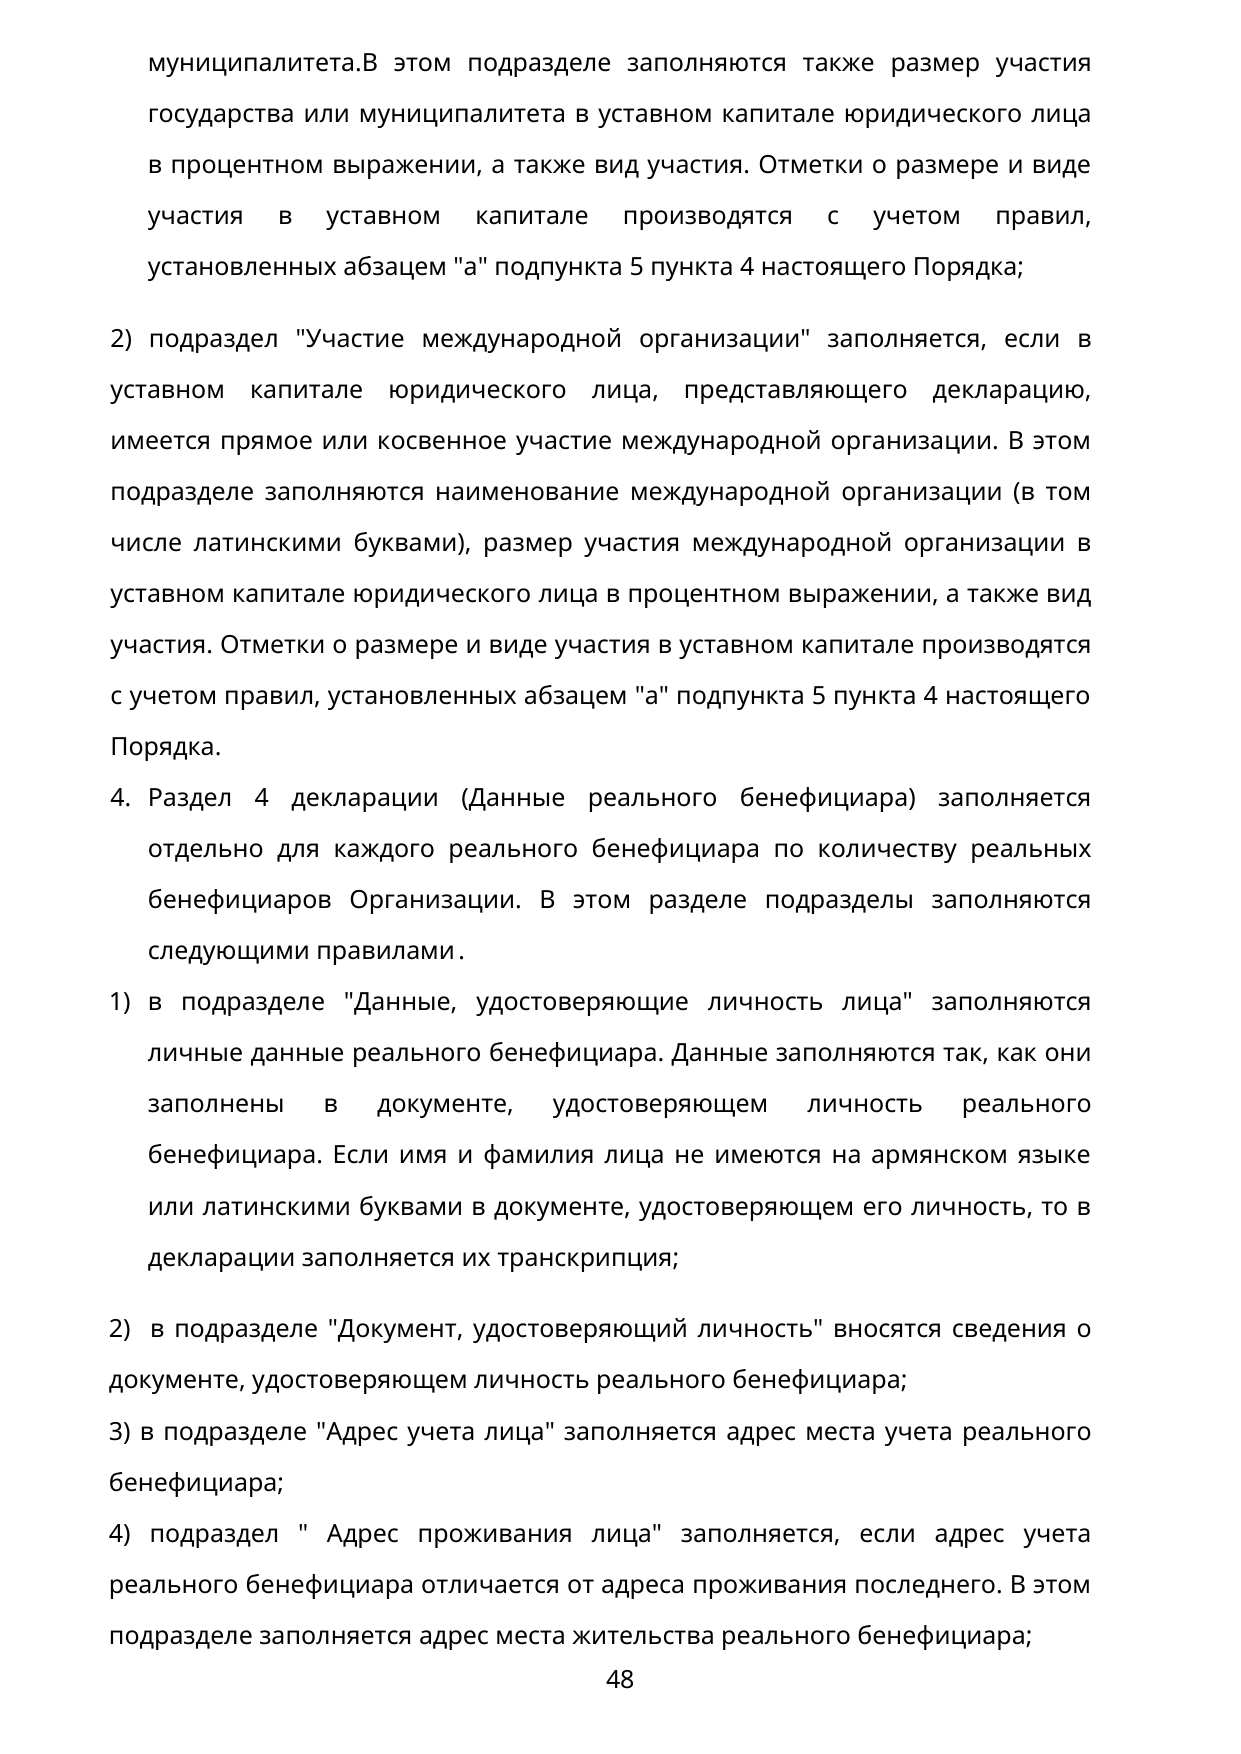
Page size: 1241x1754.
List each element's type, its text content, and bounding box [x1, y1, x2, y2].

list Раздел 4 декларации (Данные реального бенефициара) заполняется отдельно для каждого реального бенефициара по количеству реальных бенефициаров Организации. В этом разделе подразделы заполняются следующими правилами․ [110, 780, 1092, 967]
text 4) подраздел " Адрес проживания лица" заполняется, если адрес учета реального бенефициара отличается от адреса проживания последнего. В этом подразделе заполняется адрес места жительства реального бенефициара; [109, 1515, 1092, 1651]
text 3) в подразделе "Адрес учета лица" заполняется адрес места учета реального бенефициара; [109, 1413, 1092, 1498]
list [103, 44, 1092, 283]
list в подразделе "Данные, удостоверяющие личность лица" заполняются личные данные реального бенефициара. Данные заполняются так, как они заполнены в документе, удостоверяющем личность реального бенефициара. Если имя и фамилия лица не имеются на армянском языке или латинскими буквами в документе, удостоверяющем его личность, то в декларации заполняется их транскрипция; [109, 984, 1092, 1273]
text 2) в подразделе "Документ, удостоверяющий личность" вносятся сведения о документе, удостоверяющем личность реального бенефициара; [109, 1311, 1092, 1396]
text 2) подраздел "Участие международной организации" заполняется, если в уставном капитале юридического лица, представляющего декларацию, имеется прямое или косвенное участие международной организации. В этом подразделе заполняются наименование международной организации (в том числе латинскими буквами), размер участия международной организации в уставном капитале юридического лица в процентном выражении, а также вид участия. Отметки о размере и виде участия в уставном капитале производятся с учетом правил, установленных абзацем "а" подпункта 5 пункта 4 настоящего Порядка. [110, 320, 1092, 763]
